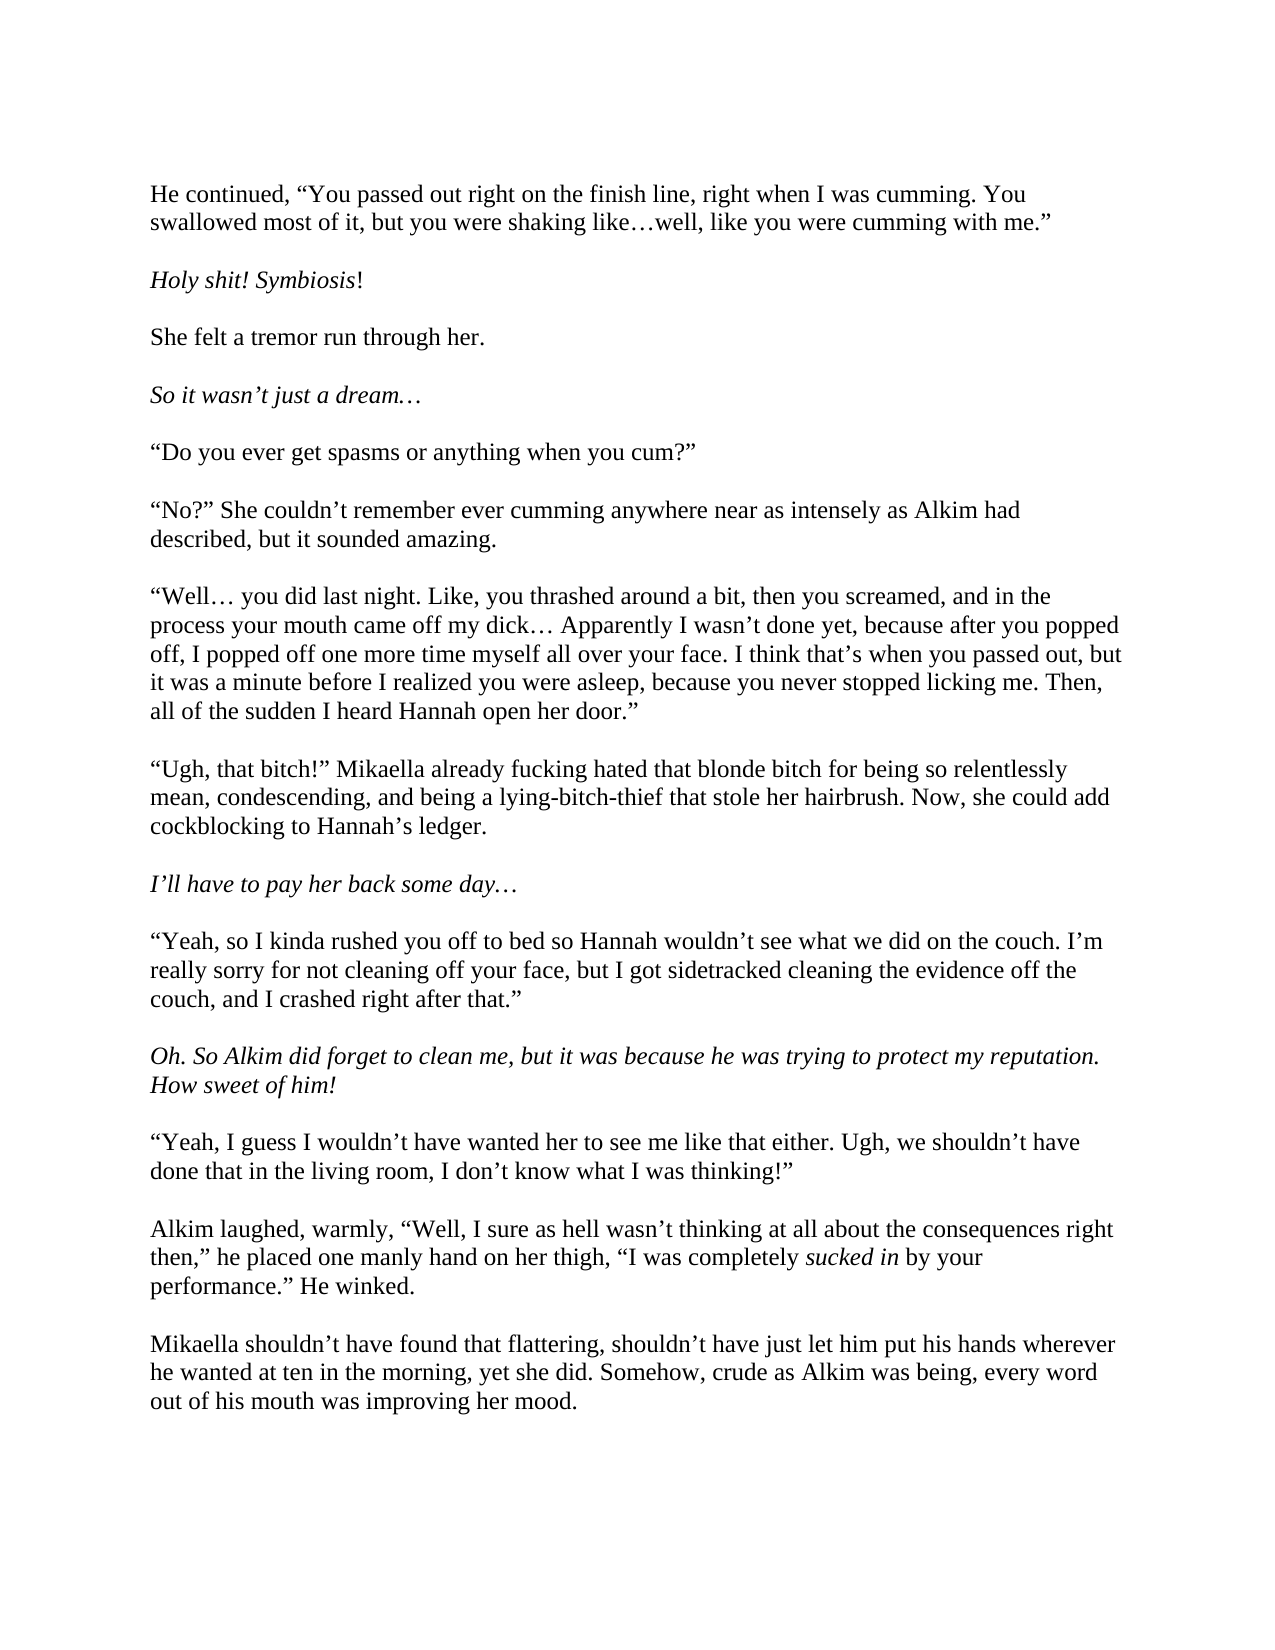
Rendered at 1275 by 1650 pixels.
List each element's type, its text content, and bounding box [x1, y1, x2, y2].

text Alkim laughed, warmly, “Well, I sure as hell wasn’t thinking at all about the consequences right then,” he placed one manly hand on her thigh, “I was completely sucked in by your performance.” He winked. [150, 1214, 1125, 1300]
text “Yeah, so I kinda rushed you off to bed so Hannah wouldn’t see what we did on the couch. I’m really sorry for not cleaning off your face, but I got sidetracked cleaning the evidence off the couch, and I crashed right after that.” [150, 926, 1125, 1012]
text Mikaella shouldn’t have found that flattering, shouldn’t have just let him put his hands wherever he wanted at ten in the morning, yet she did. Somehow, crude as Alkim was being, every word out of his mouth was improving her mood. [150, 1329, 1125, 1415]
text He continued, “You passed out right on the finish line, right when I was cumming. You swallowed most of it, but you were shaking like…well, like you were cumming with me.” [150, 179, 1125, 236]
text I’ll have to pay her back some day… [150, 869, 1125, 897]
text “Yeah, I guess I wouldn’t have wanted her to see me like that either. Ugh, we shouldn’t have done that in the living room, I don’t know what I was thinking!” [150, 1127, 1125, 1185]
text Oh. So Alkim did forget to clean me, but it was because he was trying to protect my reputation. How sweet of him! [150, 1041, 1125, 1099]
text She felt a tremor run through her. [150, 322, 1125, 351]
text “Well… you did last night. Like, you thrashed around a bit, then you screamed, and in the process your mouth came off my dick… Apparently I wasn’t done yet, because after you popped off, I popped off one more time myself all over your face. I think that’s when you passed out, but it was a minute before I realized you were asleep, because you never stopped licking me. Then, all of the sudden I heard Hannah open her door.” [150, 581, 1125, 725]
text Holy shit! Symbiosis! [150, 265, 1125, 294]
text “Ugh, that bitch!” Mikaella already fucking hated that blonde bitch for being so relentlessly mean, condescending, and being a lying-bitch-thief that stole her hairbrush. Now, she could add cockblocking to Hannah’s ledger. [150, 754, 1125, 840]
text “No?” She couldn’t remember ever cumming anywhere near as intensely as Alkim had described, but it sounded amazing. [150, 495, 1125, 552]
text So it wasn’t just a dream… [150, 380, 1125, 409]
text “Do you ever get spasms or anything when you cum?” [150, 437, 1125, 466]
